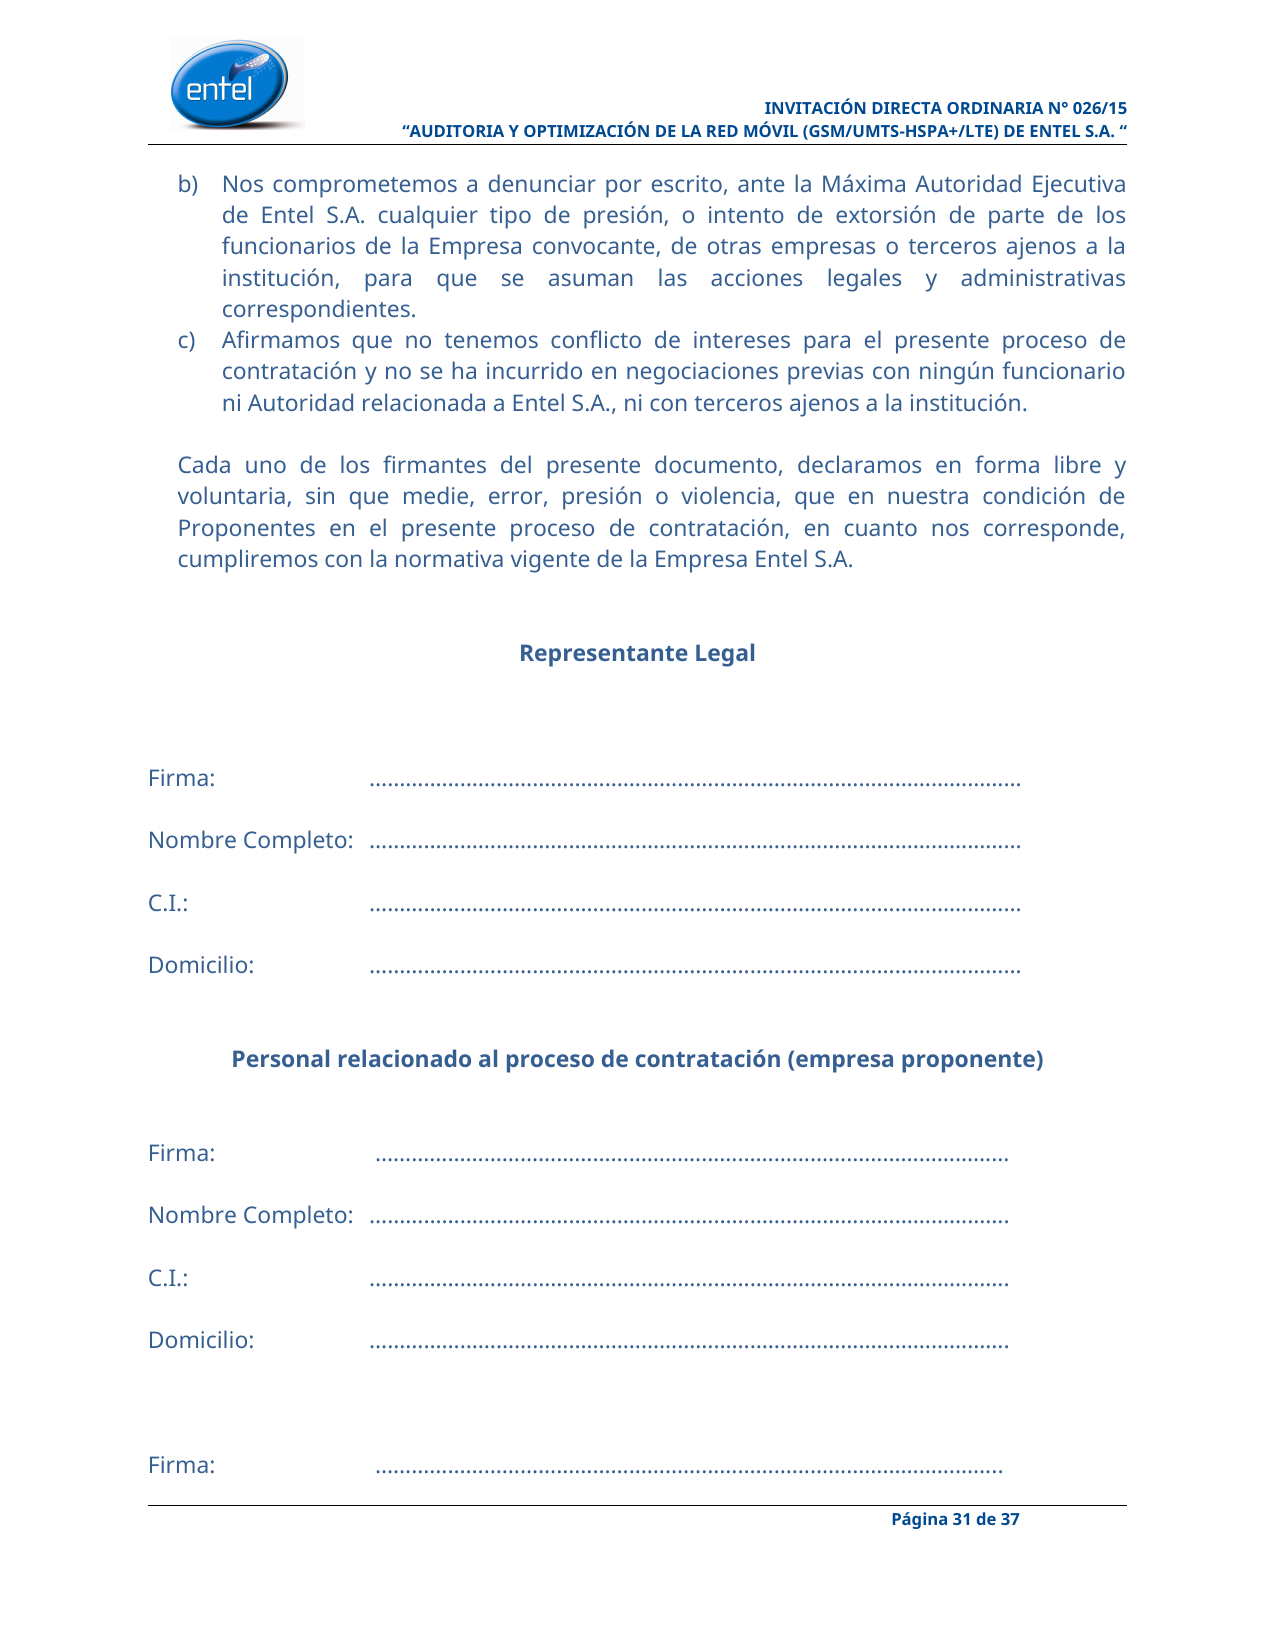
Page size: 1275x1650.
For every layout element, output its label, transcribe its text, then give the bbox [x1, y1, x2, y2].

text Domicilio: ……………………………………………………………………………………………… [148, 949, 1127, 980]
list Nos comprometemos a denunciar por escrito, ante la Máxima Autoridad Ejecutiva de Entel S.A. cualquier tipo de presión, o intento de extorsión de parte de los funcionarios de la Empresa convocante, de otras empresas o terceros ajenos a la institución, para que se asuman las acciones legales y administrativas correspondientes. [177, 168, 1127, 324]
text Domicilio: ……………………………………………………………………………………………. [148, 1324, 1127, 1355]
text Personal relacionado al proceso de contratación (empresa proponente) [148, 1043, 1127, 1074]
picture [170, 38, 305, 130]
text C.I.: ……………………………………………………………………………………………. [148, 1262, 1127, 1293]
text C.I.: ……………………………………………………………………………………………… [148, 887, 1127, 918]
text Firma: ………………………………………………………………………………………….. [148, 1449, 1127, 1480]
text Representante Legal [148, 637, 1127, 668]
text Nombre Completo: ……………………………………………………………………………………………… [148, 824, 1127, 855]
text Firma: ……………………………………………………………………………………………… [148, 762, 1127, 793]
list Afirmamos que no tenemos conflicto de intereses para el presente proceso de contratación y no se ha incurrido en negociaciones previas con ningún funcionario ni Autoridad relacionada a Entel S.A., ni con terceros ajenos a la institución. [177, 324, 1127, 418]
text Nombre Completo: ……………………………………………………………………………………………. [148, 1199, 1127, 1230]
text Cada uno de los firmantes del presente documento, declaramos en forma libre y voluntaria, sin que medie, error, presión o violencia, que en nuestra condición de Proponentes en el presente proceso de contratación, en cuanto nos corresponde, cumpliremos con la normativa vigente de la Empresa Entel S.A. [177, 449, 1127, 574]
text Firma: …………………………………………………………………………………………… [148, 1137, 1127, 1168]
